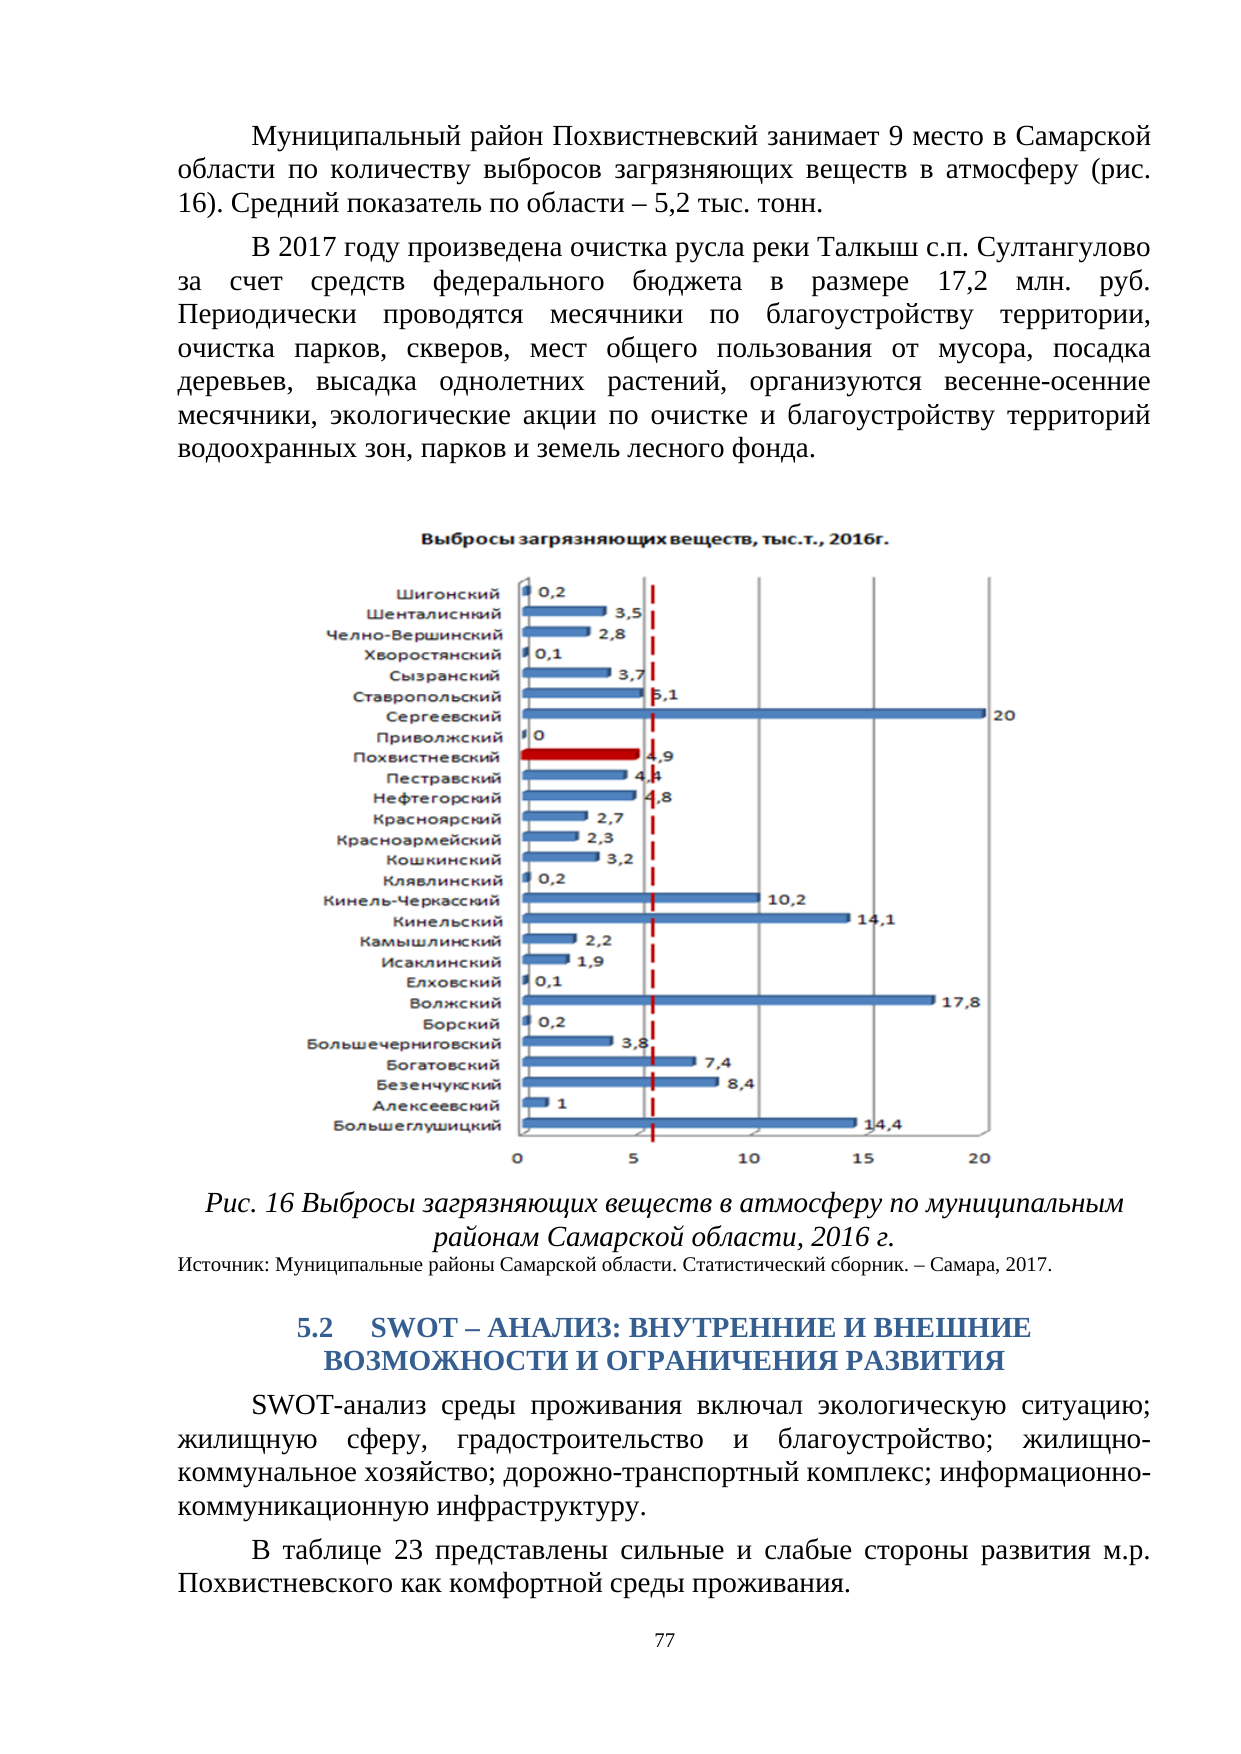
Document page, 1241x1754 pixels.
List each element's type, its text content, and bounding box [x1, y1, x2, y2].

list SWOT – АНАЛИЗ: ВНУТРЕННИЕ И ВНЕШНИЕ ВОЗМОЖНОСТИ И ОГРАНИЧЕНИЯ РАЗВИТИЯ [177, 1310, 1152, 1377]
text В таблице 23 представлены сильные и слабые стороны развития м.р. Похвистневского как комфортной среды проживания. [177, 1532, 1152, 1599]
picture [298, 518, 1031, 1186]
text Муниципальный район Похвистневский занимает 9 место в Самарской области по количеству выбросов загрязняющих веществ в атмосферу (рис. 16). Средний показатель по области – 5,2 тыс. тонн. [177, 118, 1152, 219]
text SWOT-анализ среды проживания включал экологическую ситуацию; жилищную сферу, градостроительство и благоустройство; жилищно-коммунальное хозяйство; дорожно-транспортный комплекс; информационно-коммуникационную инфраструктуру. [177, 1387, 1152, 1522]
text В 2017 году произведена очистка русла реки Талкыш с.п. Султангулово за счет средств федерального бюджета в размере 17,2 млн. руб. Периодически проводятся месячники по благоустройству территории, очистка парков, скверов, мест общего пользования от мусора, посадка деревьев, высадка однолетних растений, организуются весенне-осенние месячники, экологические акции по очистке и благоустройству территорий водоохранных зон, парков и земель лесного фонда. [177, 229, 1152, 464]
text Рис. 16 Выбросы загрязняющих веществ в атмосферу по муниципальным районам Самарской области, 2016 г. [177, 1185, 1152, 1252]
list Источник: Муниципальные районы Самарской области. Статистический сборник. – Самара, 2017. [177, 1252, 1152, 1276]
